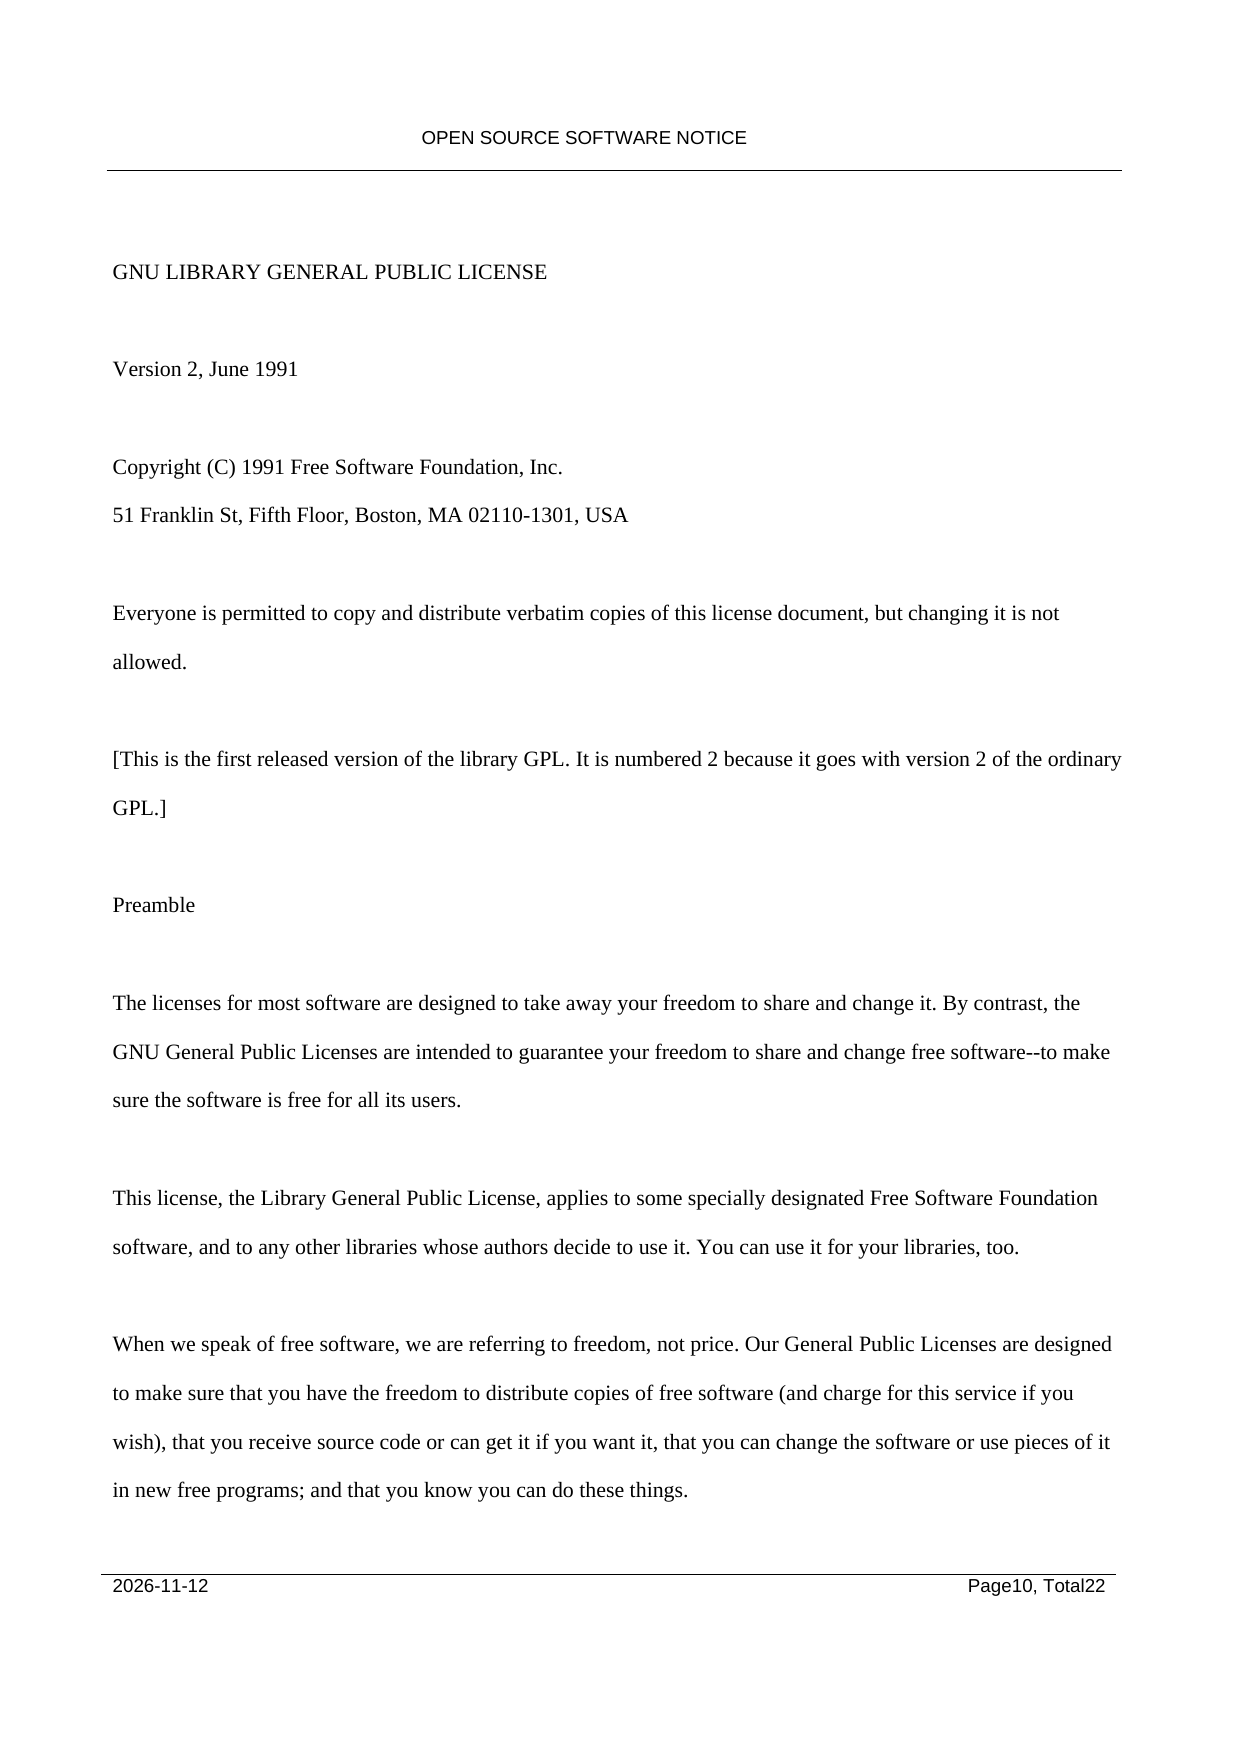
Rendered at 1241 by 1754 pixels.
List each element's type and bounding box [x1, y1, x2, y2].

text [112, 206, 1128, 1506]
